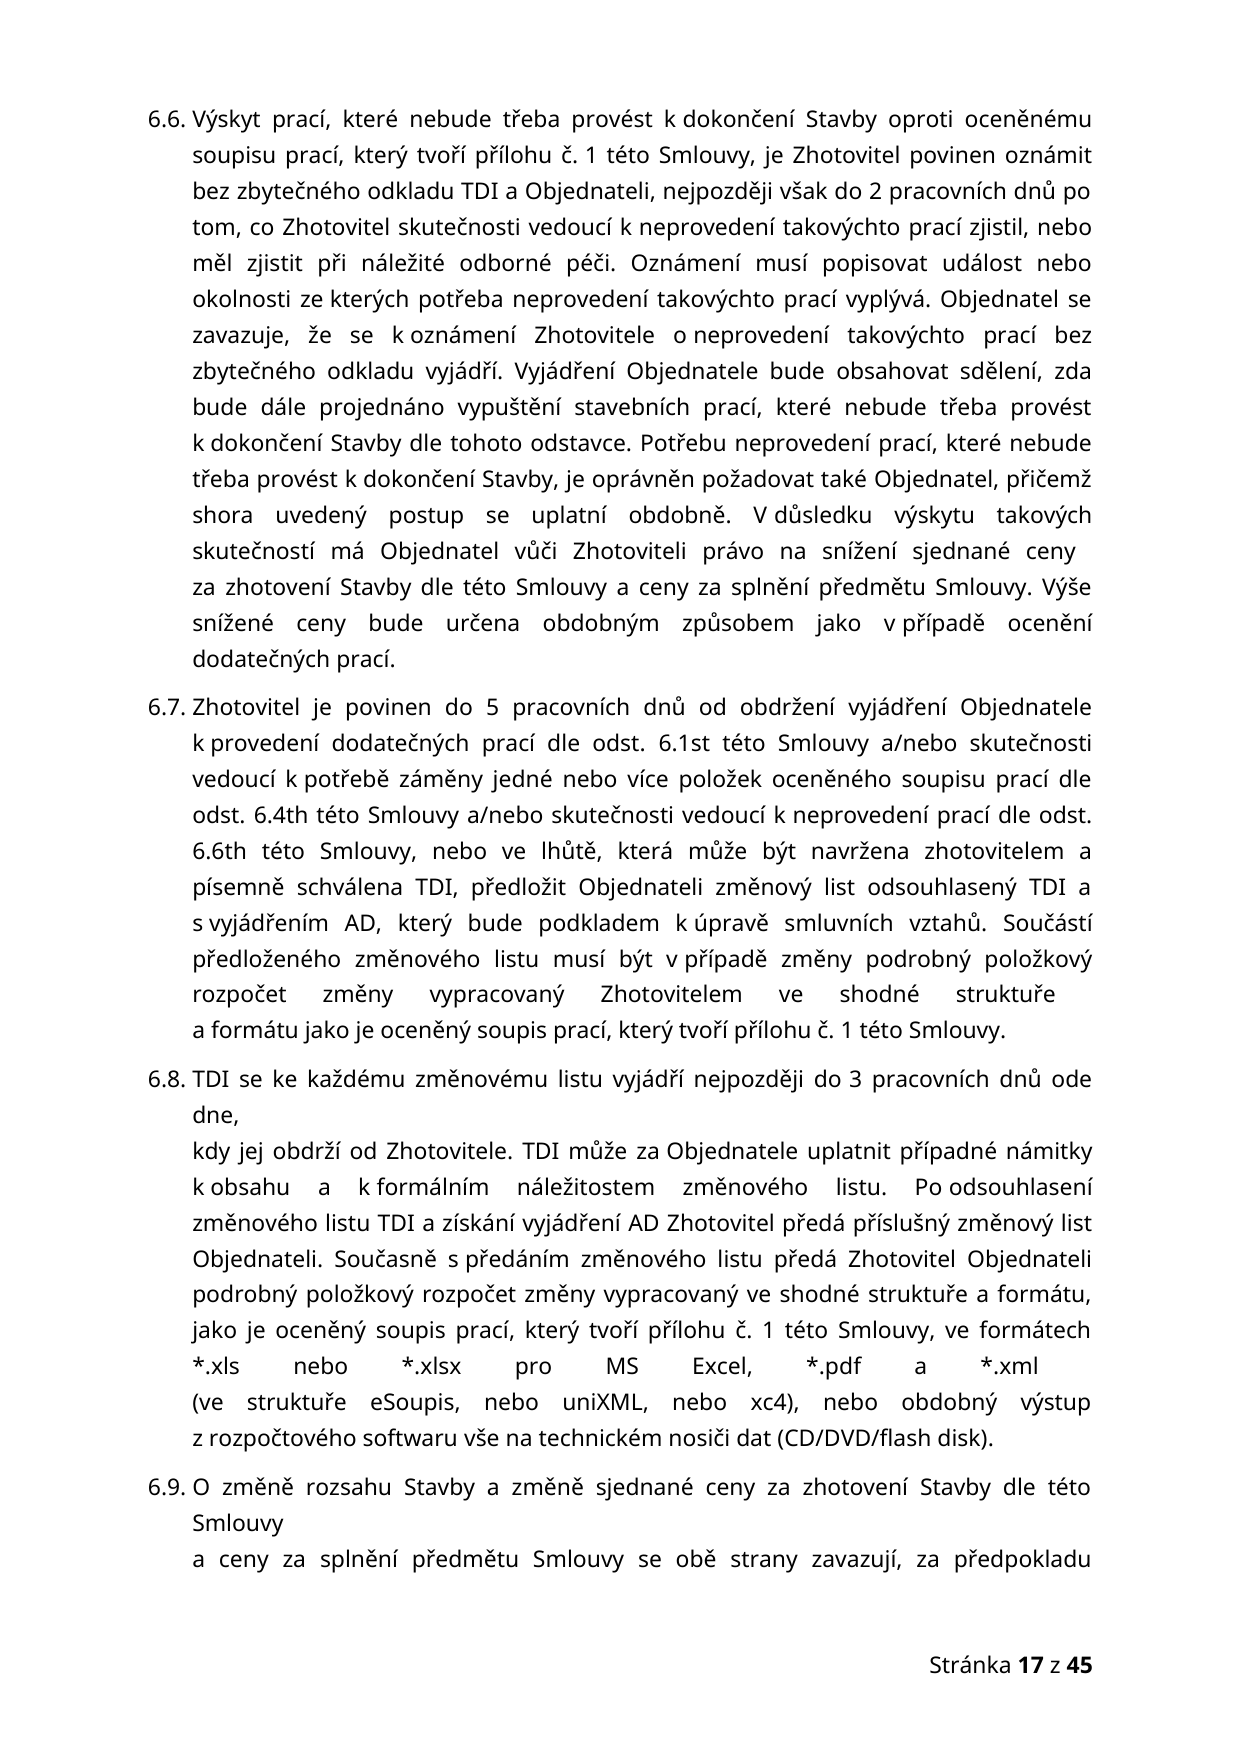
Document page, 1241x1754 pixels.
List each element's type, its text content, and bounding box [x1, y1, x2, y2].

list TDI se ke každému změnovému listu vyjádří nejpozději do 3 pracovních dnů ode dne, kdy jej obdrží od Zhotovitele. TDI může za Objednatele uplatnit případné námitky k obsahu a k formálním náležitostem změnového listu. Po odsouhlasení změnového listu TDI a získání vyjádření AD Zhotovitel předá příslušný změnový list Objednateli. Současně s předáním změnového listu předá Zhotovitel Objednateli podrobný položkový rozpočet změny vypracovaný ve shodné struktuře a formátu, jako je oceněný soupis prací, který tvoří přílohu č. 1 této Smlouvy, ve formátech *.xls nebo *.xlsx pro MS Excel, *.pdf a *.xml (ve struktuře eSoupis, nebo uniXML, nebo xc4), nebo obdobný výstup z rozpočtového softwaru vše na technickém nosiči dat (CD/DVD/flash disk). [148, 1063, 1093, 1453]
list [148, 1471, 1093, 1574]
list Zhotovitel je povinen do 5 pracovních dnů od obdržení vyjádření Objednatele k provedení dodatečných prací dle odst. 6.1 této Smlouvy a/nebo skutečnosti vedoucí k potřebě záměny jedné nebo více položek oceněného soupisu prací dle odst. 6.4 této Smlouvy a/nebo skutečnosti vedoucí k neprovedení prací dle odst. 6.6 této Smlouvy, nebo ve lhůtě, která může být navržena zhotovitelem a písemně schválena TDI, předložit Objednateli změnový list odsouhlasený TDI a s vyjádřením AD, který bude podkladem k úpravě smluvních vztahů. Součástí předloženého změnového listu musí být v případě změny podrobný položkový rozpočet změny vypracovaný Zhotovitelem ve shodné struktuře a formátu jako je oceněný soupis prací, který tvoří přílohu č. 1 této Smlouvy. [148, 691, 1093, 1046]
list Výskyt prací, které nebude třeba provést k dokončení Stavby oproti oceněnému soupisu prací, který tvoří přílohu č. 1 této Smlouvy, je Zhotovitel povinen oznámit bez zbytečného odkladu TDI a Objednateli, nejpozději však do 2 pracovních dnů po tom, co Zhotovitel skutečnosti vedoucí k neprovedení takovýchto prací zjistil, nebo měl zjistit při náležité odborné péči. Oznámení musí popisovat událost nebo okolnosti ze kterých potřeba neprovedení takovýchto prací vyplývá. Objednatel se zavazuje, že se k oznámení Zhotovitele o neprovedení takovýchto prací bez zbytečného odkladu vyjádří. Vyjádření Objednatele bude obsahovat sdělení, zda bude dále projednáno vypuštění stavebních prací, které nebude třeba provést k dokončení Stavby dle tohoto odstavce. Potřebu neprovedení prací, které nebude třeba provést k dokončení Stavby, je oprávněn požadovat také Objednatel, přičemž shora uvedený postup se uplatní obdobně. V důsledku výskytu takových skutečností má Objednatel vůči Zhotoviteli právo na snížení sjednané ceny za zhotovení Stavby dle této Smlouvy a ceny za splnění předmětu Smlouvy. Výše snížené ceny bude určena obdobným způsobem jako v případě ocenění dodatečných prací. [148, 103, 1093, 674]
